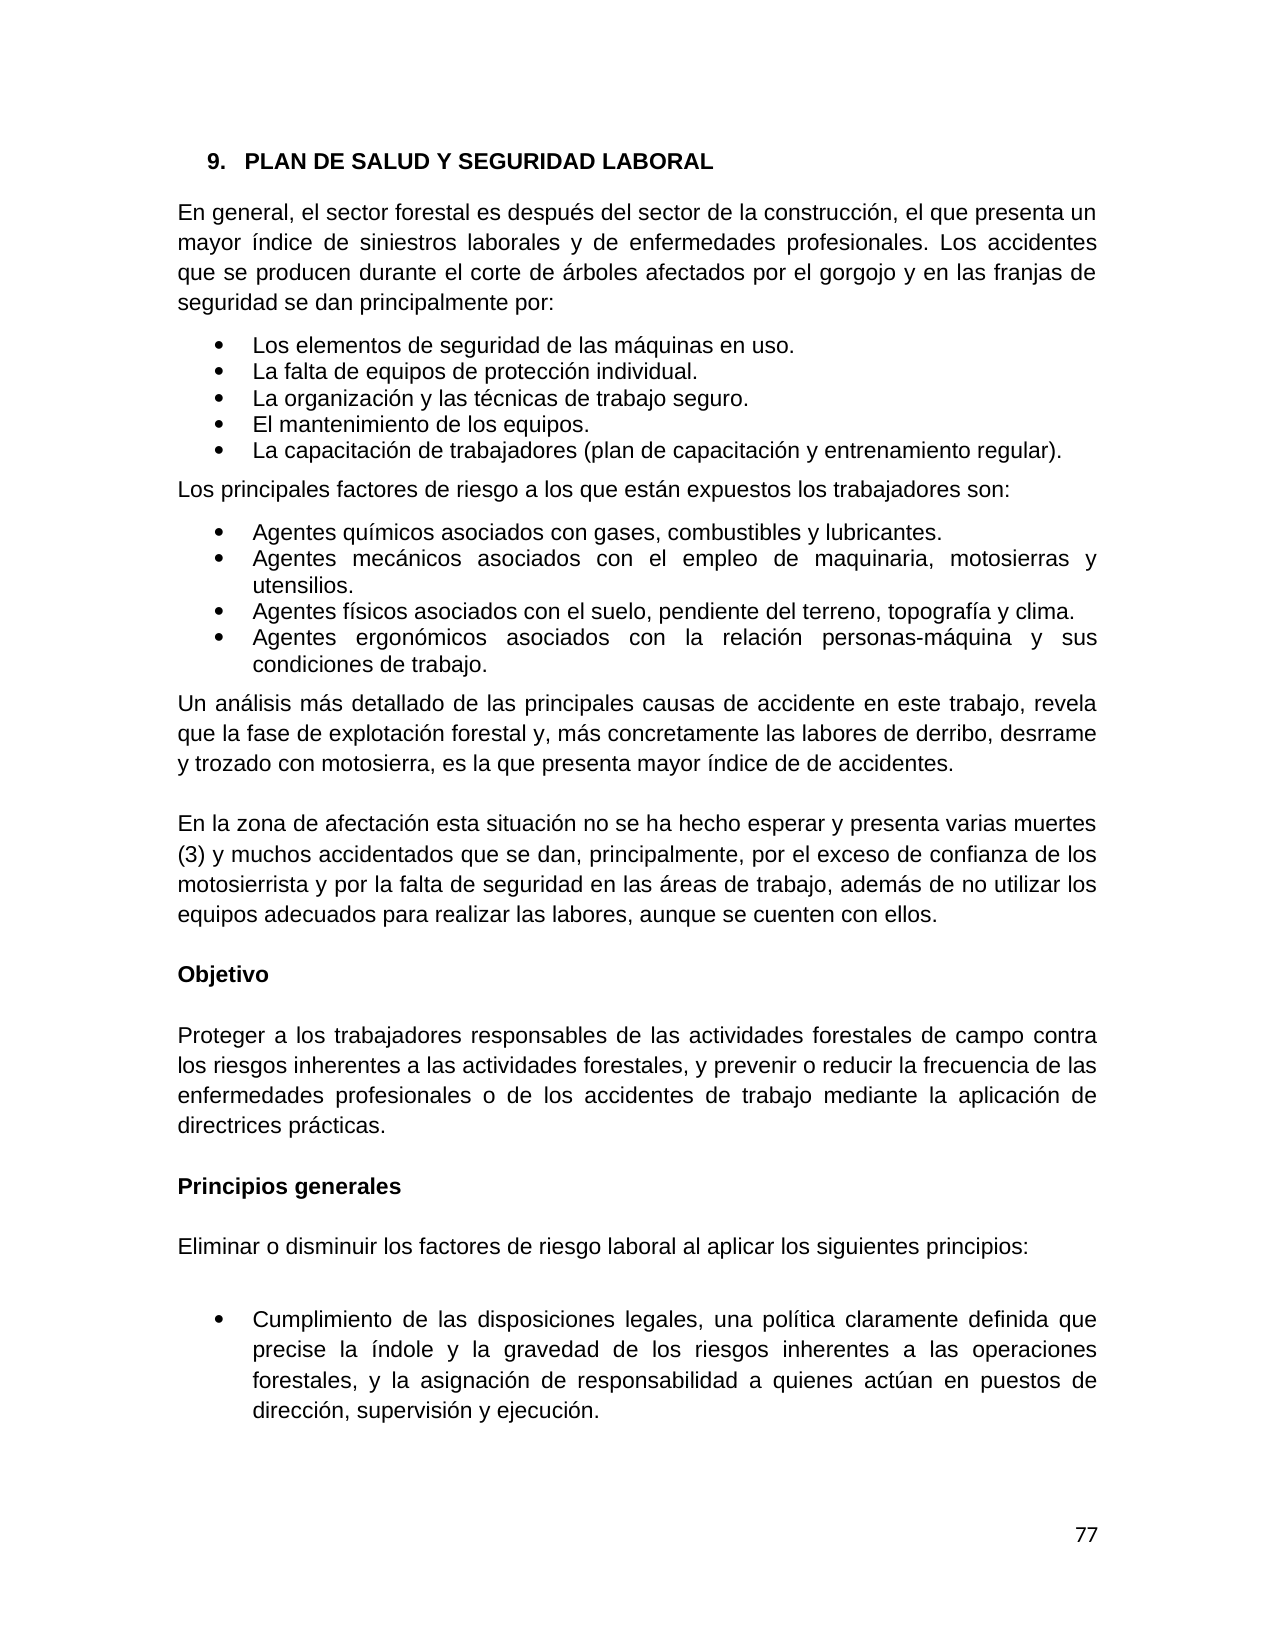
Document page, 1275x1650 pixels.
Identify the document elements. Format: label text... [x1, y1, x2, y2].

text Un análisis más detallado de las principales causas de accidente en este trabajo, revela que la fase de explotación forestal y, más concretamente las labores de derribo, desrrame y trozado con motosierra, es la que presenta mayor índice de de accidentes. [177, 689, 1098, 776]
list PLAN DE SALUD Y SEGURIDAD LABORAL [207, 148, 1098, 174]
text Los principales factores de riesgo a los que están expuestos los trabajadores son: [177, 476, 1098, 503]
text Principios generales [177, 1173, 1098, 1199]
text En la zona de afectación esta situación no se ha hecho esperar y presenta varias muertes (3) y muchos accidentados que se dan, principalmente, por el exceso de confianza de los motosierrista y por la falta de seguridad en las áreas de trabajo, además de no utilizar los equipos adecuados para realizar las labores, aunque se cuenten con ellos. [177, 810, 1098, 927]
text Objetivo [177, 961, 1098, 988]
text Eliminar o disminuir los factores de riesgo laboral al aplicar los siguientes principios: [177, 1233, 1098, 1260]
text En general, el sector forestal es después del sector de la construcción, el que presenta un mayor índice de siniestros laborales y de enfermedades profesionales. Los accidentes que se producen durante el corte de árboles afectados por el gorgojo y en las franjas de seguridad se dan principalmente por: [177, 199, 1098, 316]
text Proteger a los trabajadores responsables de las actividades forestales de campo contra los riesgos inherentes a las actividades forestales, y prevenir o reducir la frecuencia de las enfermedades profesionales o de los accidentes de trabajo mediante la aplicación de directrices prácticas. [177, 1022, 1098, 1139]
list La falta de equipos de protección individual. [215, 358, 1098, 385]
list Cumplimiento de las disposiciones legales, una política claramente definida que precise la índole y la gravedad de los riesgos inherentes a las operaciones forestales, y la asignación de responsabilidad a quienes actúan en puestos de dirección, supervisión y ejecución. [215, 1306, 1098, 1423]
list La organización y las técnicas de trabajo seguro. [215, 385, 1098, 411]
list La capacitación de trabajadores (plan de capacitación y entrenamiento regular). [215, 437, 1098, 464]
list Agentes físicos asociados con el suelo, pendiente del terreno, topografía y clima. [215, 598, 1098, 624]
list Agentes mecánicos asociados con el empleo de maquinaria, motosierras y utensilios. [215, 545, 1098, 598]
list El mantenimiento de los equipos. [215, 411, 1098, 437]
list Los elementos de seguridad de las máquinas en uso. [215, 332, 1098, 358]
list Agentes químicos asociados con gases, combustibles y lubricantes. [215, 519, 1098, 545]
list Agentes ergonómicos asociados con la relación personas-máquina y sus condiciones de trabajo. [215, 624, 1098, 677]
